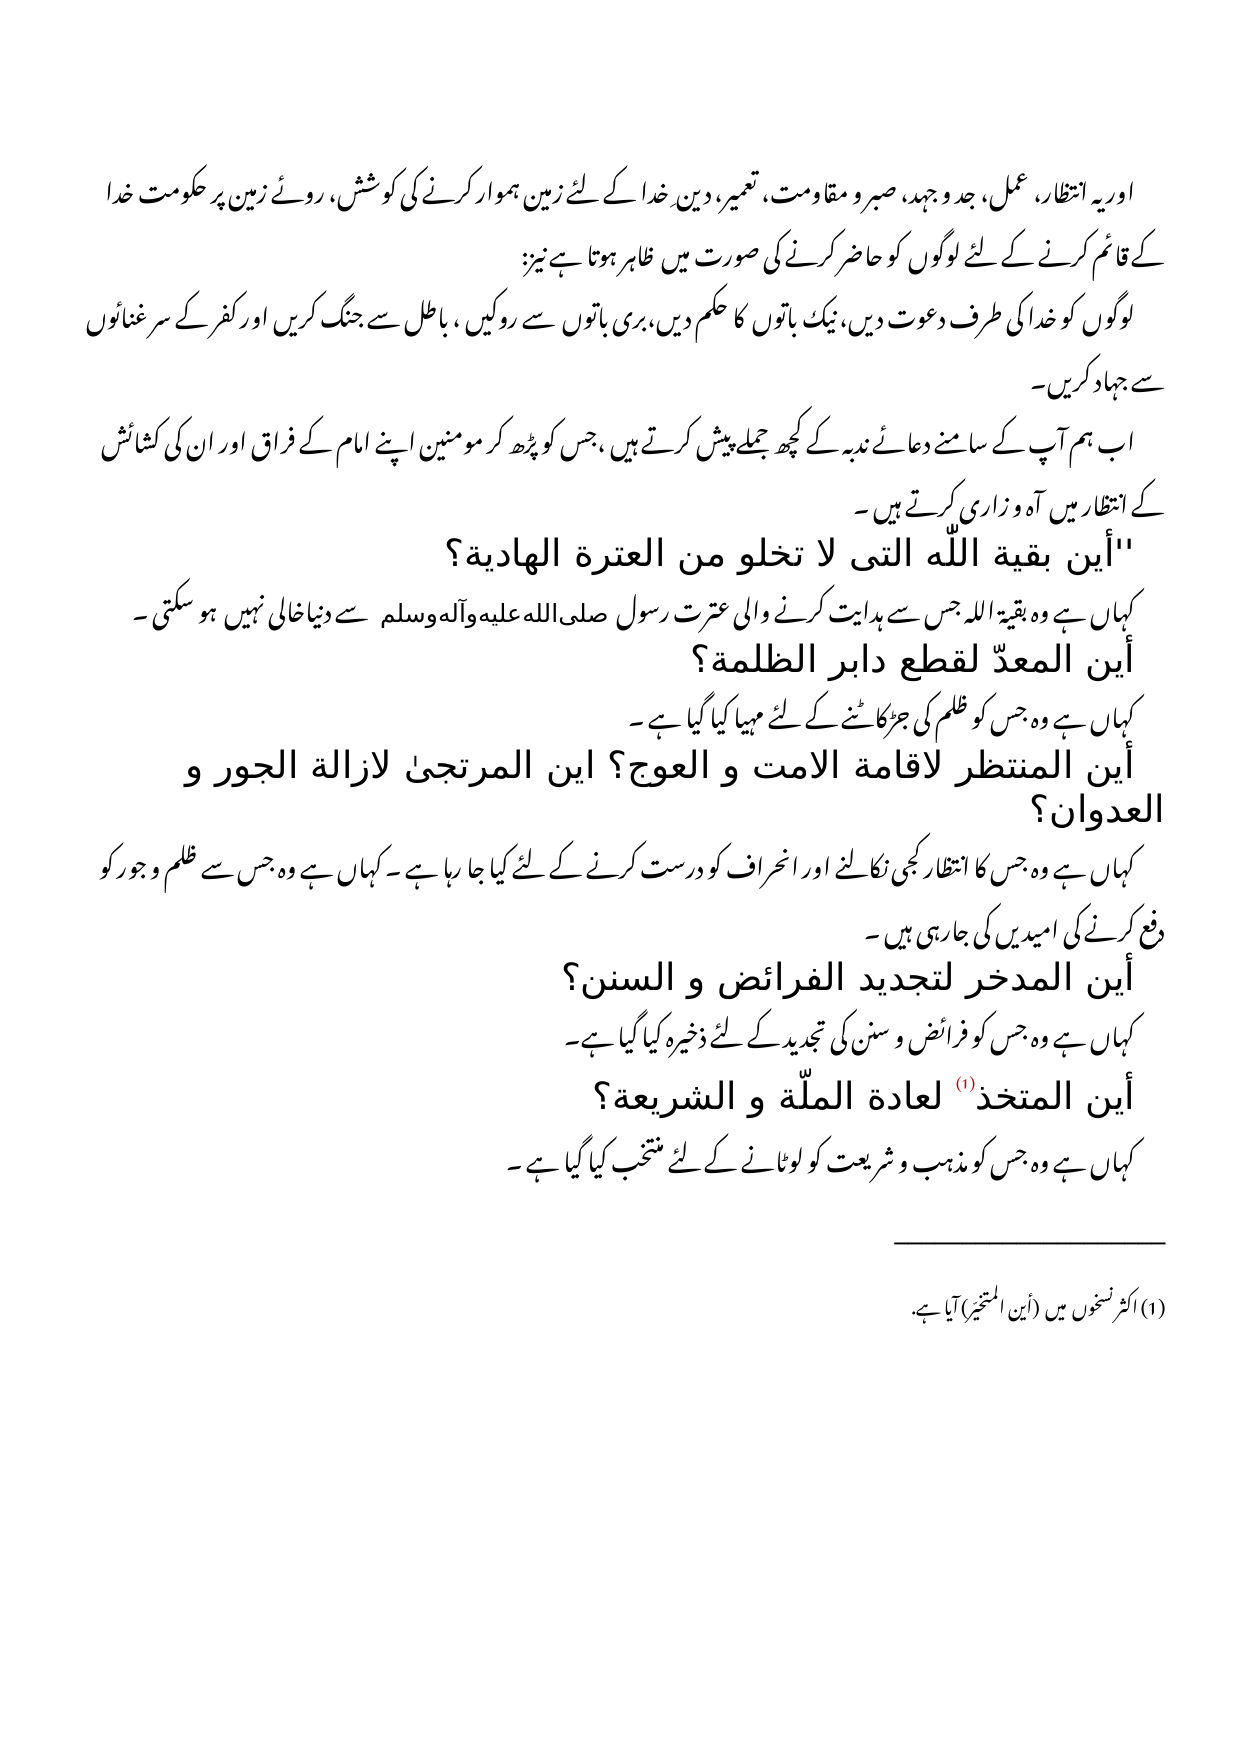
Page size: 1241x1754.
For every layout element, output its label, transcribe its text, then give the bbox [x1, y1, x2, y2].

text ____________________ [75, 1187, 1165, 1255]
text (1) اکثر نسخوں میں (أین المتخیّر) آیا ہے. [75, 1280, 1165, 1327]
text لوگوں کو خدا کی طرف دعوت دیں، نیک باتوں کا حکم دیں،بری باتوں سے روکیں ، باطل سے جنگ کریں اور کفر کے سر غنائوں سے جہاد کریں۔ [75, 281, 1165, 406]
text أین المعدّ لقطع دابر الظلمة؟ [75, 637, 1165, 681]
text کہاں ہے وہ جس کو مذہب و شریعت کو لوٹانے کے لئے منتخب کیا گیا ہے ۔ [75, 1124, 1165, 1187]
text کہاں ہے وہ جس کو فرائض و سنن کی تجدید کے لئے ذخیرہ کیا گیا ہے۔ [75, 999, 1165, 1062]
text اور یہ انتظار، عمل، جد و جہد، صبر و مقاومت، تعمیر، دین ِ خدا کے لئے زمین ہموار کرنے کی کوشش، روئے زمین پر حکومت خدا کے قائم کرنے کے لئے لوگوں کو حاضر کرنے کی صورت میں ظاہر ہوتا ہے نیز: [75, 156, 1165, 281]
text أین المنتظر لاقامة الامت و العوج؟ این المرتجیٰ لازالة الجور و العدوان؟ [75, 743, 1165, 831]
text کہاں ہے وہ جس کا انتظار کجی نکالنے اور انحراف کو درست کرنے کے لئے کیا جا رہا ہے ۔ کہاں ہے وہ جس سے ظلم و جور کو دفع کرنے کی امیدیں کی جارہی ہیں ۔ [75, 831, 1165, 956]
text کہاں ہے وہ جس کو ظلم کی جڑکاٹنے کے لئے مہیا کیا گیا ہے ۔ [75, 681, 1165, 743]
text أین المدخر لتجدید الفرائض و السنن؟ [75, 956, 1165, 999]
text اب ہم آپ کے سامنے دعائے ندبہ کے کچھ جملے پیش کرتے ہیں ،جس کو پڑھ کر مومنین اپنے امام کے فراق اور ان کی کشائش کے انتظار میں آہ و زاری کرتے ہیں ۔ [75, 406, 1165, 531]
text ''أین بقیة اللّٰه التی لا تخلو من العترة الهادیة؟ [75, 531, 1165, 575]
text کہاں ہے وہ بقیة اللہ جس سے ہدایت کرنے والی عترت رسول صلى‌الله‌عليه‌وآله‌وسلم سے دنیاخالی نہیں ہو سکتی ۔ [75, 575, 1165, 637]
text أین المتخذ(1) لعادة الملّة و الشریعة؟ [75, 1062, 1165, 1124]
